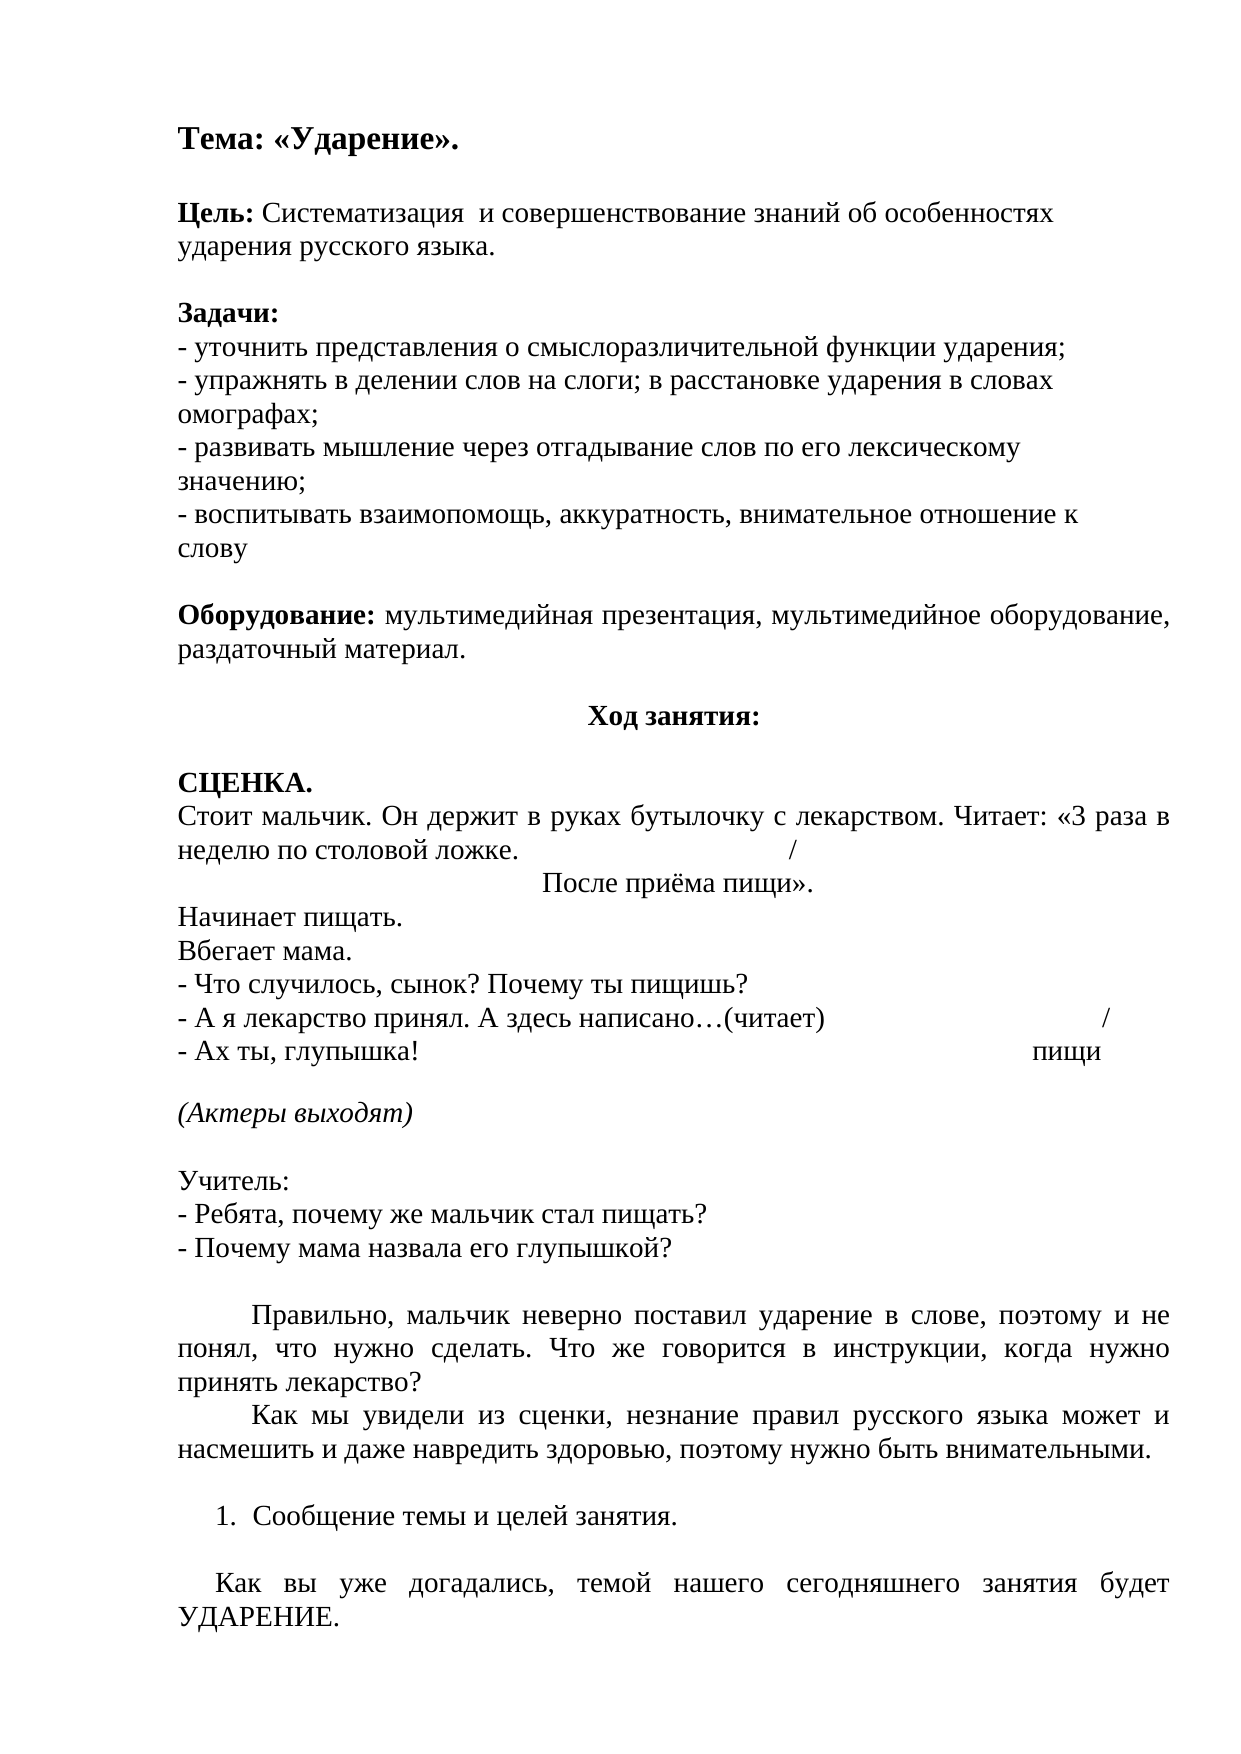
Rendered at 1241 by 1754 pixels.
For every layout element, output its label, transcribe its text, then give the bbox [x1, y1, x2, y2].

text Стоит мальчик. Он держит в руках бутылочку с лекарством. Читает: «3 раза в неделю по столовой ложке. / [177, 798, 1171, 866]
text Правильно, мальчик неверно поставил ударение в слове, поэтому и не понял, что нужно сделать. Что же говорится в инструкции, когда нужно принять лекарство? [177, 1297, 1171, 1397]
text Начинает пищать. [177, 899, 1171, 933]
text - Что случилось, сынок? Почему ты пищишь? [177, 966, 1171, 1000]
text Как вы уже догадались, темой нашего сегодняшнего занятия будет УДАРЕНИЕ. [177, 1565, 1171, 1632]
text Оборудование: мультимедийная презентация, мультимедийное оборудование, раздаточный материал. [177, 597, 1171, 664]
text - Ах ты, глупышка! пищи [177, 1033, 1171, 1067]
text СЦЕНКА. [177, 765, 1171, 798]
text Ход занятия: [177, 698, 1171, 731]
text Тема: «Ударение». [177, 118, 1152, 156]
text - уточнить представления о смыслоразличительной функции ударения; [177, 329, 1152, 362]
text Задачи: [177, 295, 1152, 329]
list Сообщение темы и целей занятия. [215, 1498, 1171, 1532]
text Вбегает мама. [177, 933, 1171, 966]
text - Почему мама назвала его глупышкой? [177, 1230, 1171, 1263]
text Учитель: [177, 1163, 1171, 1196]
text Как мы увидели из сценки, незнание правил русского языка может и насмешить и даже навредить здоровью, поэтому нужно быть внимательными. [177, 1397, 1171, 1464]
text - Ребята, почему же мальчик стал пищать? [177, 1196, 1171, 1230]
text - развивать мышление через отгадывание слов по его лексическому значению; [177, 429, 1152, 497]
text - упражнять в делении слов на слоги; в расстановке ударения в словах омографах; [177, 362, 1152, 429]
text (Актеры выходят) [177, 1096, 1171, 1129]
text После приёма пищи». [177, 866, 1171, 899]
text Цель: Систематизация и совершенствование знаний об особенностях ударения русского языка. [177, 195, 1152, 262]
text - воспитывать взаимопомощь, аккуратность, внимательное отношение к слову [177, 497, 1152, 564]
text - А я лекарство принял. А здесь написано…(читает) / [177, 1000, 1171, 1033]
